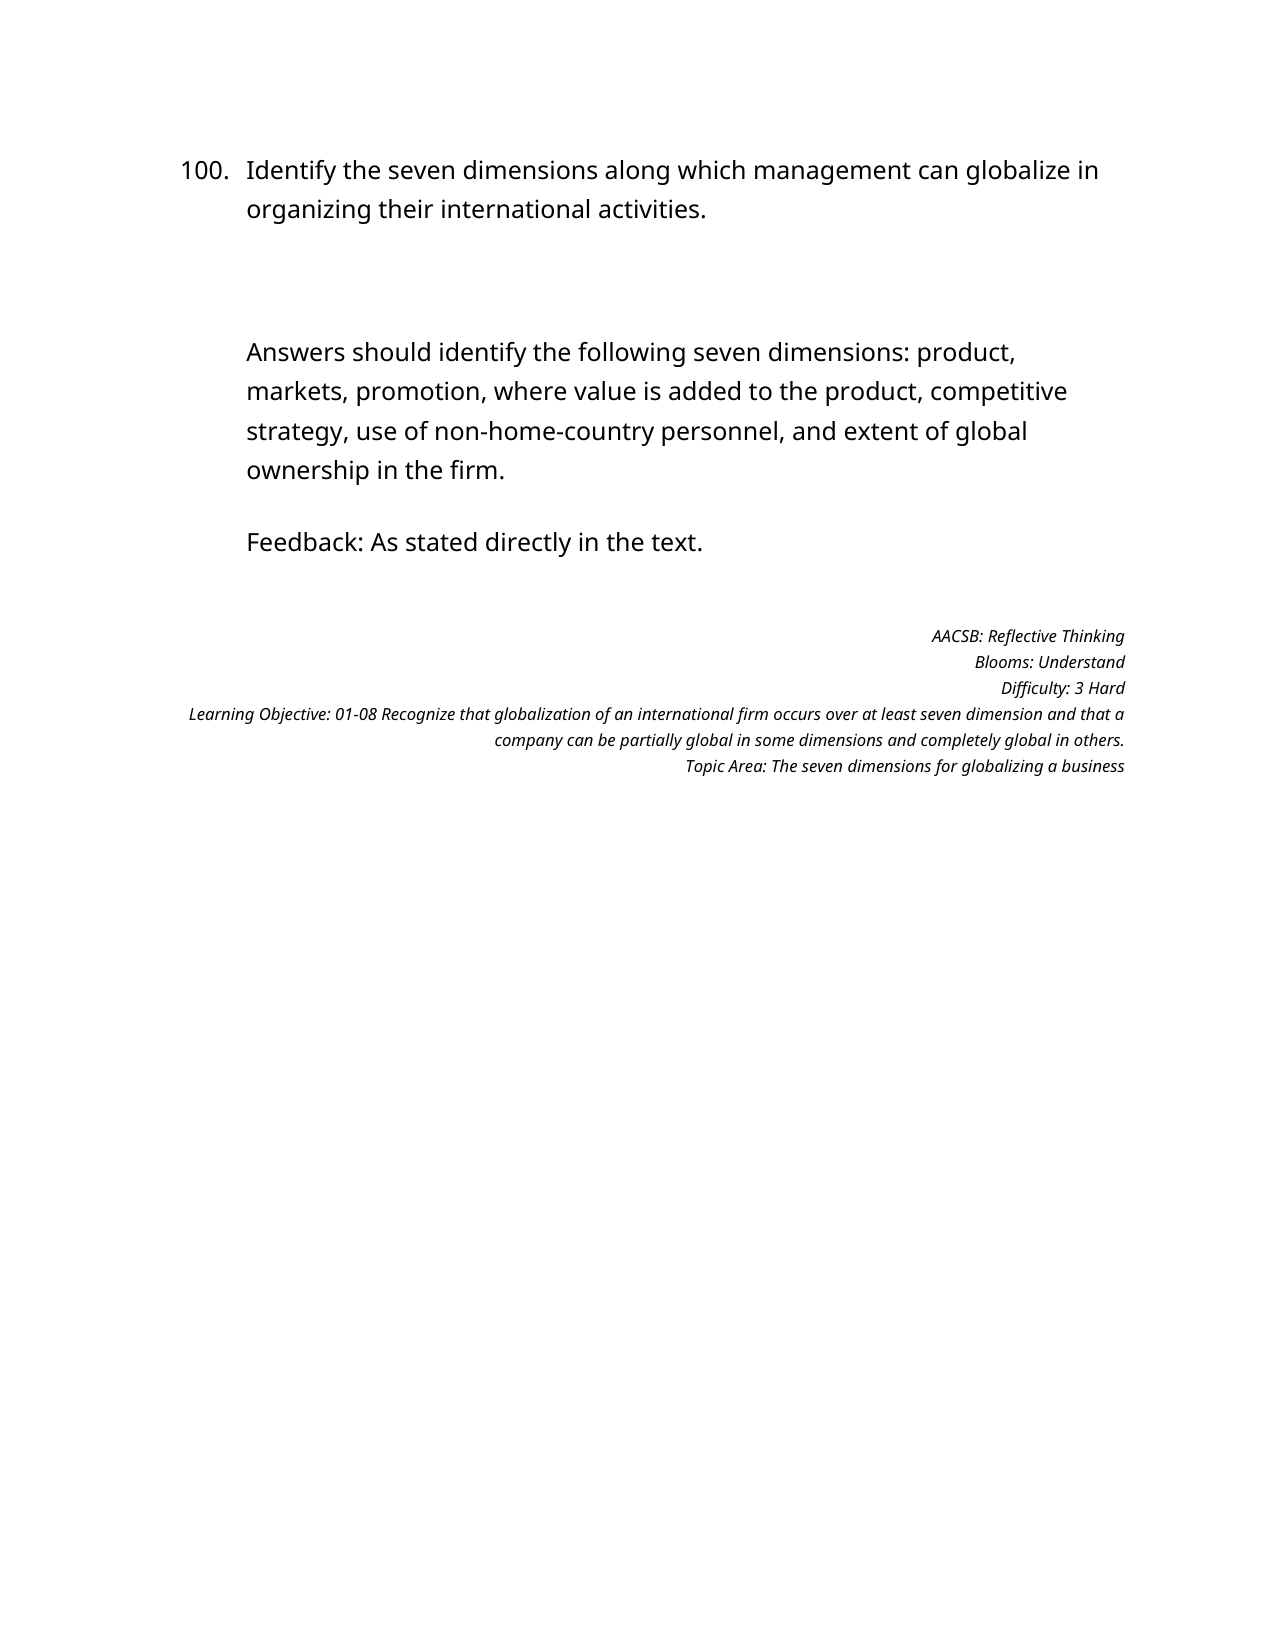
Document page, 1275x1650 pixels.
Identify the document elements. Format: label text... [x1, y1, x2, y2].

table_header AACSB: Reflective Thinking Blooms: Understand Difficulty: 3 Hard Learning Objective: 01-08 Recognize that globalization of an international firm occurs over at least seven dimension and that a company can be partially global in some dimensions and completely global in others. Topic Area: The seven dimensions for globalizing a business [180, 625, 1125, 814]
table_header 100. [180, 153, 246, 596]
table_header Identify the seven dimensions along which management can globalize in organizing their international activities. Answers should identify the following seven dimensions: product, markets, promotion, where value is added to the product, competitive strategy, use of non-home-country personnel, and extent of global ownership in the firm. Feedback: As stated directly in the text. [246, 153, 1125, 596]
